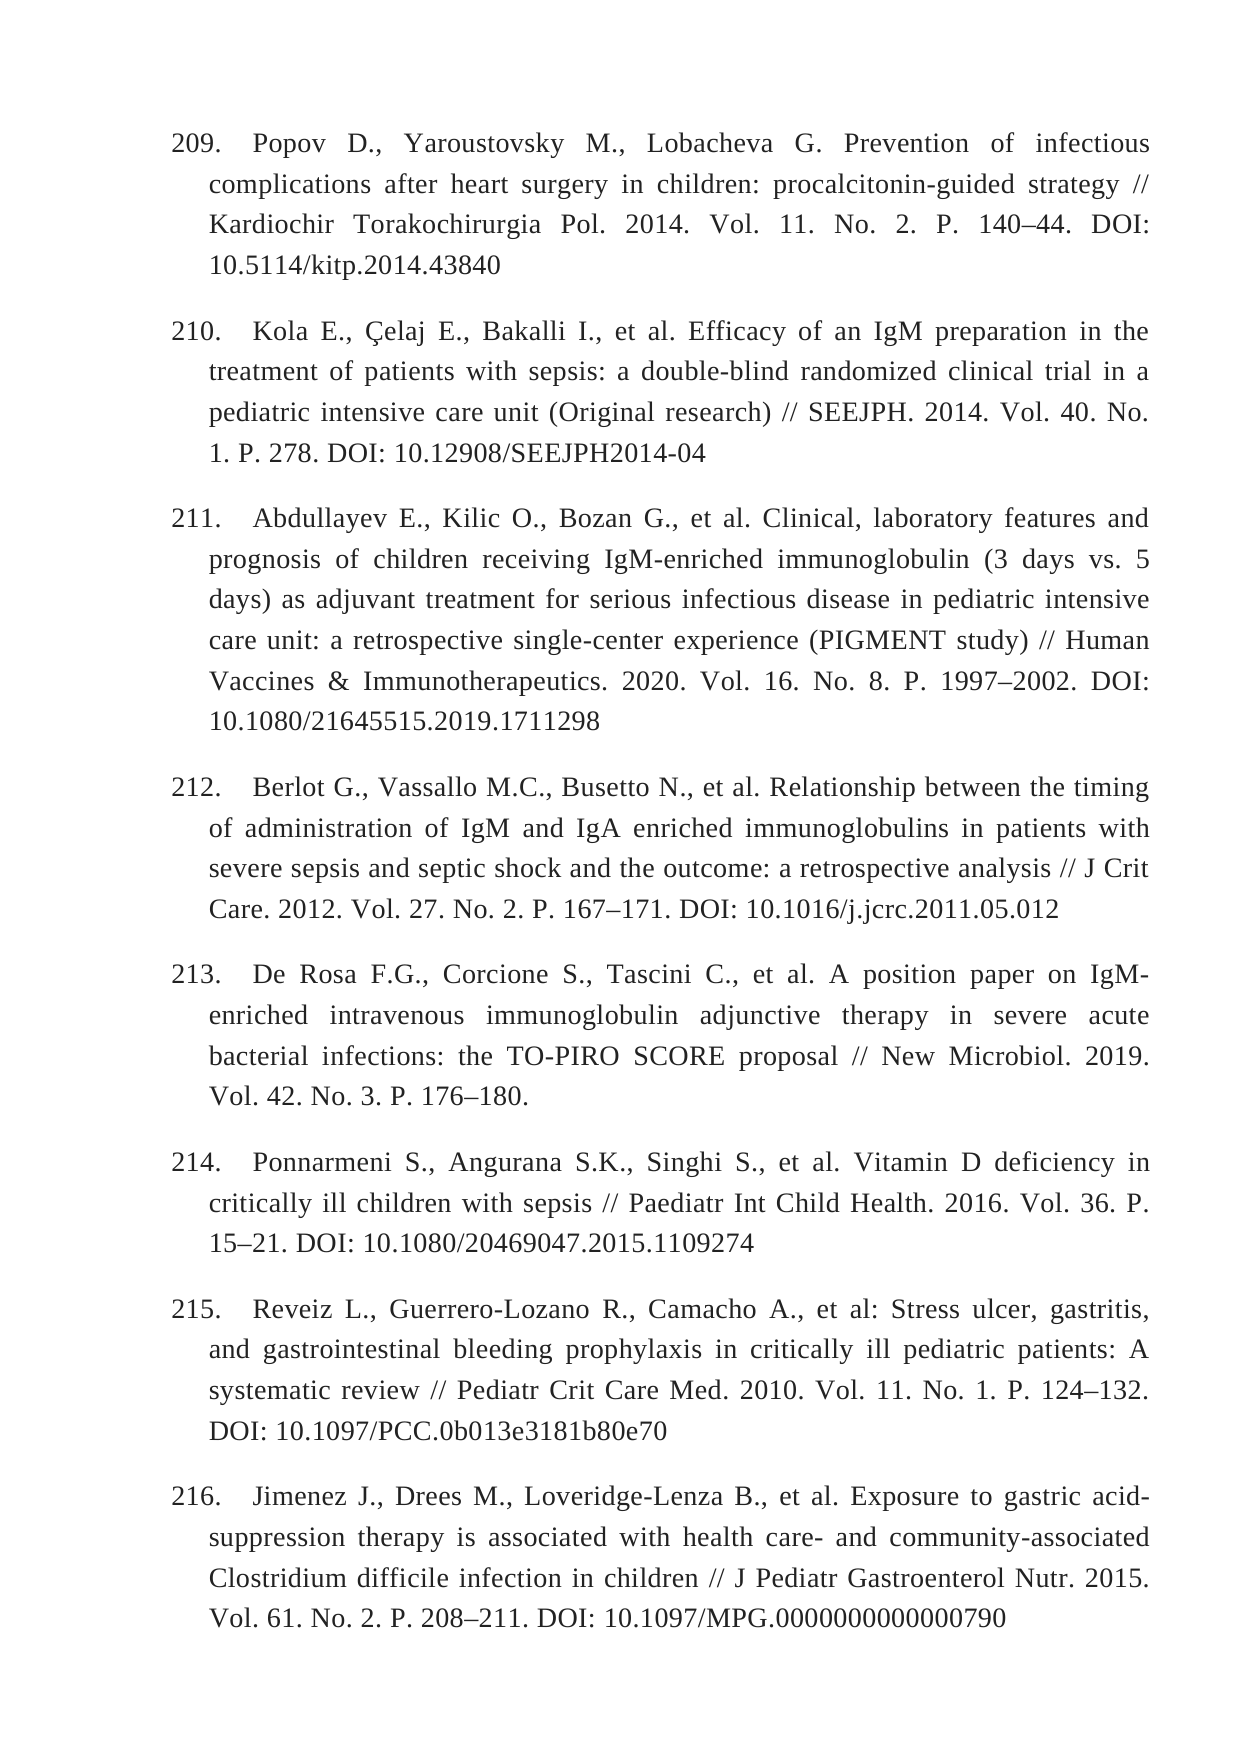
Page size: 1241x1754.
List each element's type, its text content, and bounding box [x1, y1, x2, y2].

list Abdullayev E., Kilic O., Bozan G., et al. Clinical, laboratory features and prognosis of children receiving IgM-enriched immunoglobulin (3 days vs. 5 days) as adjuvant treatment for serious infectious disease in pediatric intensive care unit: a retrospective single-center experience (PIGMENT study) // Human Vaccines & Immunotherapeutics. 2020. Vol. 16. No. 8. P. 1997–2002. DOI: 10.1080/21645515.2019.1711298 [171, 493, 1152, 737]
list Jimenez J., Drees M., Loveridge-Lenza B., et al. Exposure to gastric acid-suppression therapy is associated with health care- and community-associated Clostridium difficile infection in children // J Pediatr Gastroenterol Nutr. 2015. Vol. 61. No. 2. P. 208–211. DOI: 10.1097/MPG.0000000000000790 [171, 1471, 1152, 1634]
list Reveiz L., Guerrero-Lozano R., Camacho A., et al: Stress ulcer, gastritis, and gastrointestinal bleeding prophylaxis in critically ill pediatric patients: A systematic review // Pediatr Crit Care Med. 2010. Vol. 11. No. 1. P. 124–132. DOI: 10.1097/PCC.0b013e3181b80e70 [171, 1284, 1152, 1446]
list Kola E., Çelaj E., Bakalli I., et al. Efficacy of an IgM preparation in the treatment of patients with sepsis: a double-blind randomized clinical trial in a pediatric intensive care unit (Original research) // SEEJPH. 2014. Vol. 40. No. 1. P. 278. DOI: 10.12908/SEEJPH2014-04 [171, 306, 1152, 468]
list Ponnarmeni S., Angurana S.K., Singhi S., et al. Vitamin D deficiency in critically ill children with sepsis // Paediatr Int Child Health. 2016. Vol. 36. P. 15–21. DOI: 10.1080/20469047.2015.1109274 [171, 1137, 1152, 1259]
list De Rosa F.G., Corcione S., Tascini C., et al. A position paper on IgM-enriched intravenous immunoglobulin adjunctive therapy in severe acute bacterial infections: the TO-PIRO SCORE proposal // New Microbiol. 2019. Vol. 42. No. 3. P. 176–180. [171, 949, 1152, 1112]
list Berlot G., Vassallo M.C., Busetto N., et al. Relationship between the timing of administration of IgM and IgA enriched immunoglobulins in patients with severe sepsis and septic shock and the outcome: a retrospective analysis // J Crit Care. 2012. Vol. 27. No. 2. P. 167–171. DOI: 10.1016/j.jcrc.2011.05.012 [171, 762, 1152, 924]
list Popov D., Yaroustovsky M., Lobacheva G. Prevention of infectious complications after heart surgery in children: procalcitonin-guided strategy // Kardiochir Torakochirurgia Pol. 2014. Vol. 11. No. 2. P. 140–44. DOI: 10.5114/kitp.2014.43840 [171, 118, 1152, 281]
